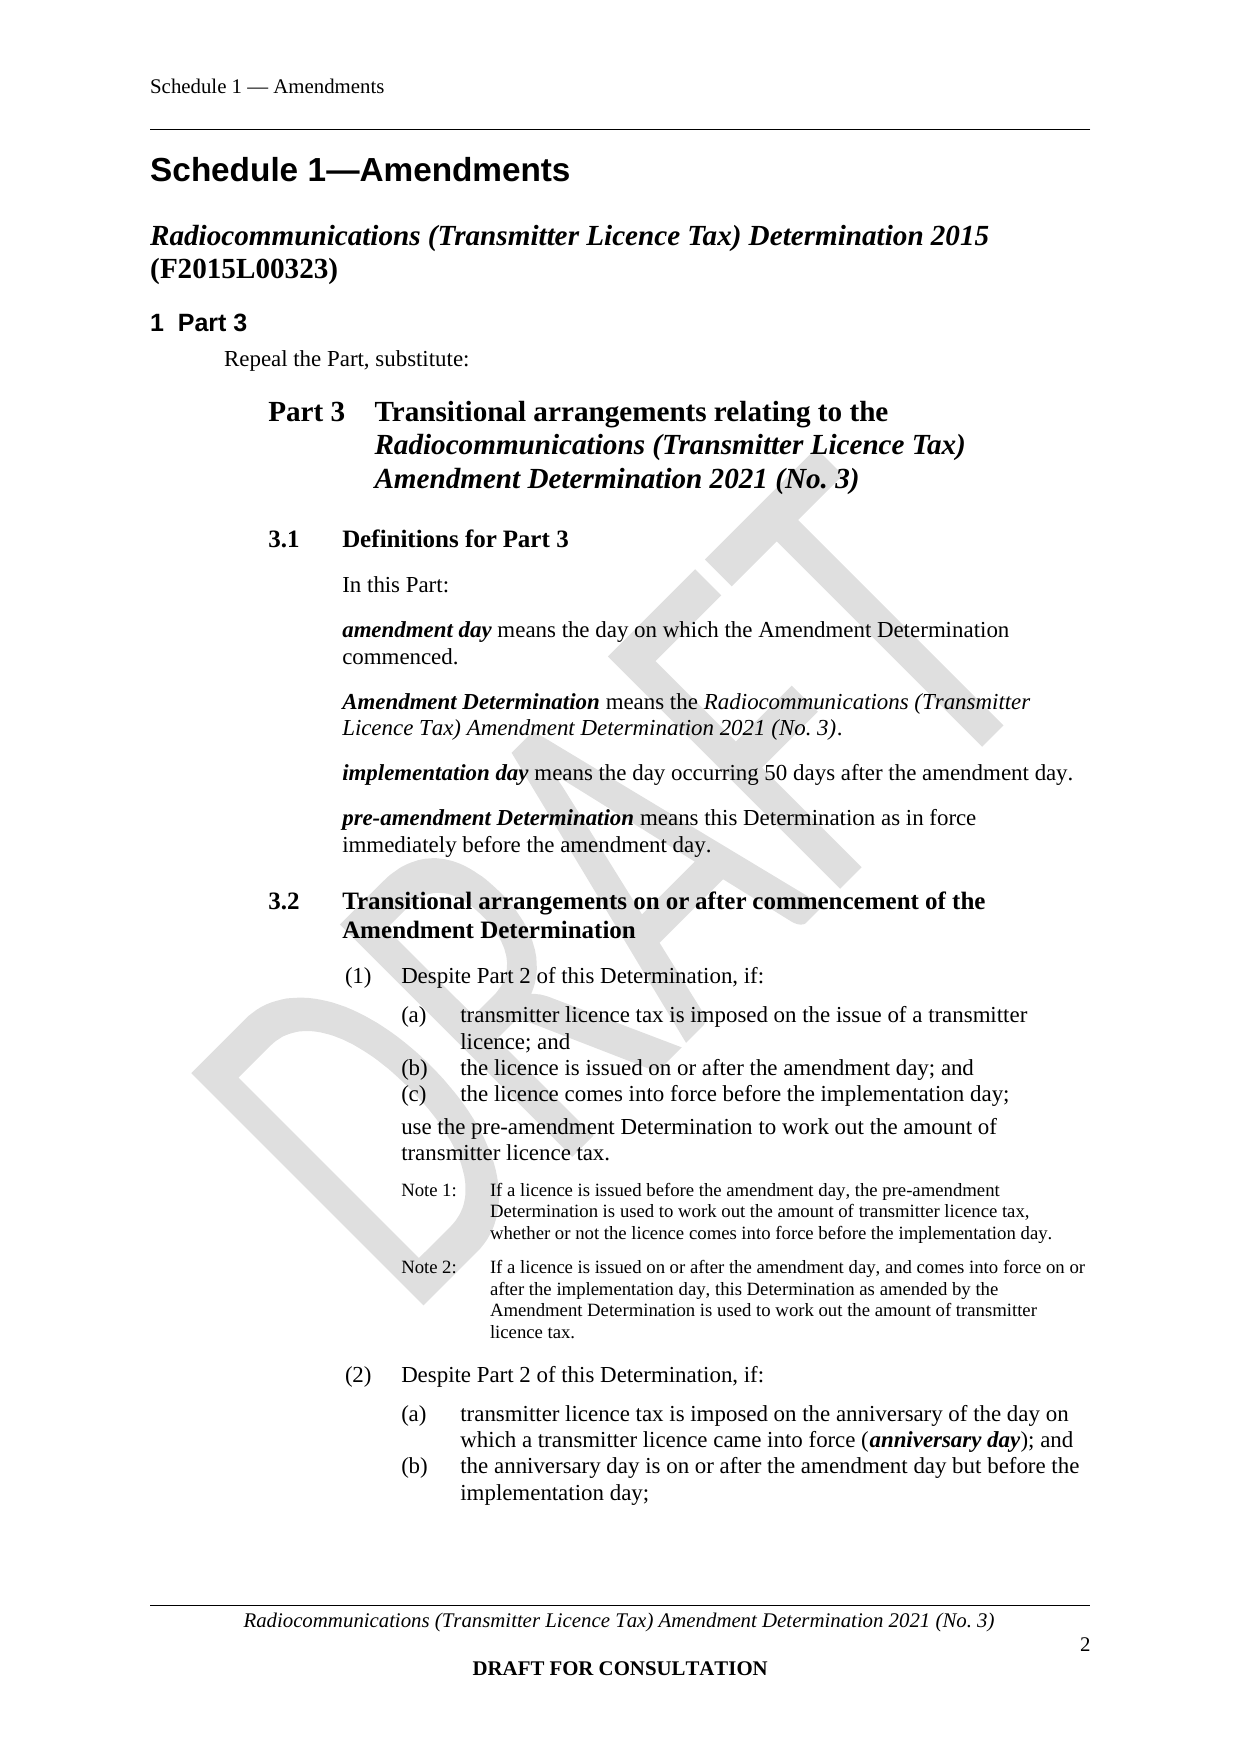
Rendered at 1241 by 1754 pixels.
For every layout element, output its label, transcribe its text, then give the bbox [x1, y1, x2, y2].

text (c) the licence comes into force before the implementation day; [401, 1080, 1090, 1107]
text In this Part: [342, 571, 1090, 598]
text Schedule 1—Amendments [150, 150, 1090, 188]
text Note 2: If a licence is issued on or after the amendment day, and comes into force on or after the implementation day, this Determination as amended by the Amendment Determination is used to work out the amount of transmitter licence tax. [401, 1256, 1090, 1342]
text (a) transmitter licence tax is imposed on the anniversary of the day on which a transmitter licence came into force (anniversary day); and [401, 1400, 1090, 1452]
text Repeal the Part, substitute: [224, 345, 1090, 371]
text implementation day means the day occurring 50 days after the amendment day. [342, 759, 1090, 786]
text 3.2 Transitional arrangements on or after commencement of the Amendment Determination [268, 886, 1090, 944]
text (1) Despite Part 2 of this Determination, if: [253, 962, 1090, 989]
text Radiocommunications (Transmitter Licence Tax) Determination 2015 (F2015L00323) [150, 218, 1090, 285]
text pre-amendment Determination means this Determination as in force immediately before the amendment day. [342, 804, 1090, 857]
text (b) the licence is issued on or after the amendment day; and [401, 1054, 1090, 1080]
text (b) the anniversary day is on or after the amendment day but before the implementation day; [401, 1452, 1090, 1505]
text amendment day means the day on which the Amendment Determination commenced. [342, 616, 1090, 669]
text 1 Part 3 [150, 308, 1090, 336]
text (a) transmitter licence tax is imposed on the issue of a transmitter licence; and [401, 1001, 1090, 1054]
text Note 1: If a licence is issued before the amendment day, the pre-amendment Determination is used to work out the amount of transmitter licence tax, whether or not the licence comes into force before the implementation day. [401, 1178, 1090, 1243]
text (2) Despite Part 2 of this Determination, if: [253, 1361, 1090, 1387]
text Part 3 Transitional arrangements relating to the Radiocommunications (Transmitter Licence Tax) Amendment Determination 2021 (No. 3) [268, 394, 1090, 494]
text Amendment Determination means the Radiocommunications (Transmitter Licence Tax) Amendment Determination 2021 (No. 3). [342, 688, 1090, 741]
text use the pre-amendment Determination to work out the amount of transmitter licence tax. [401, 1113, 1090, 1166]
text 3.1 Definitions for Part 3 [268, 524, 1090, 552]
